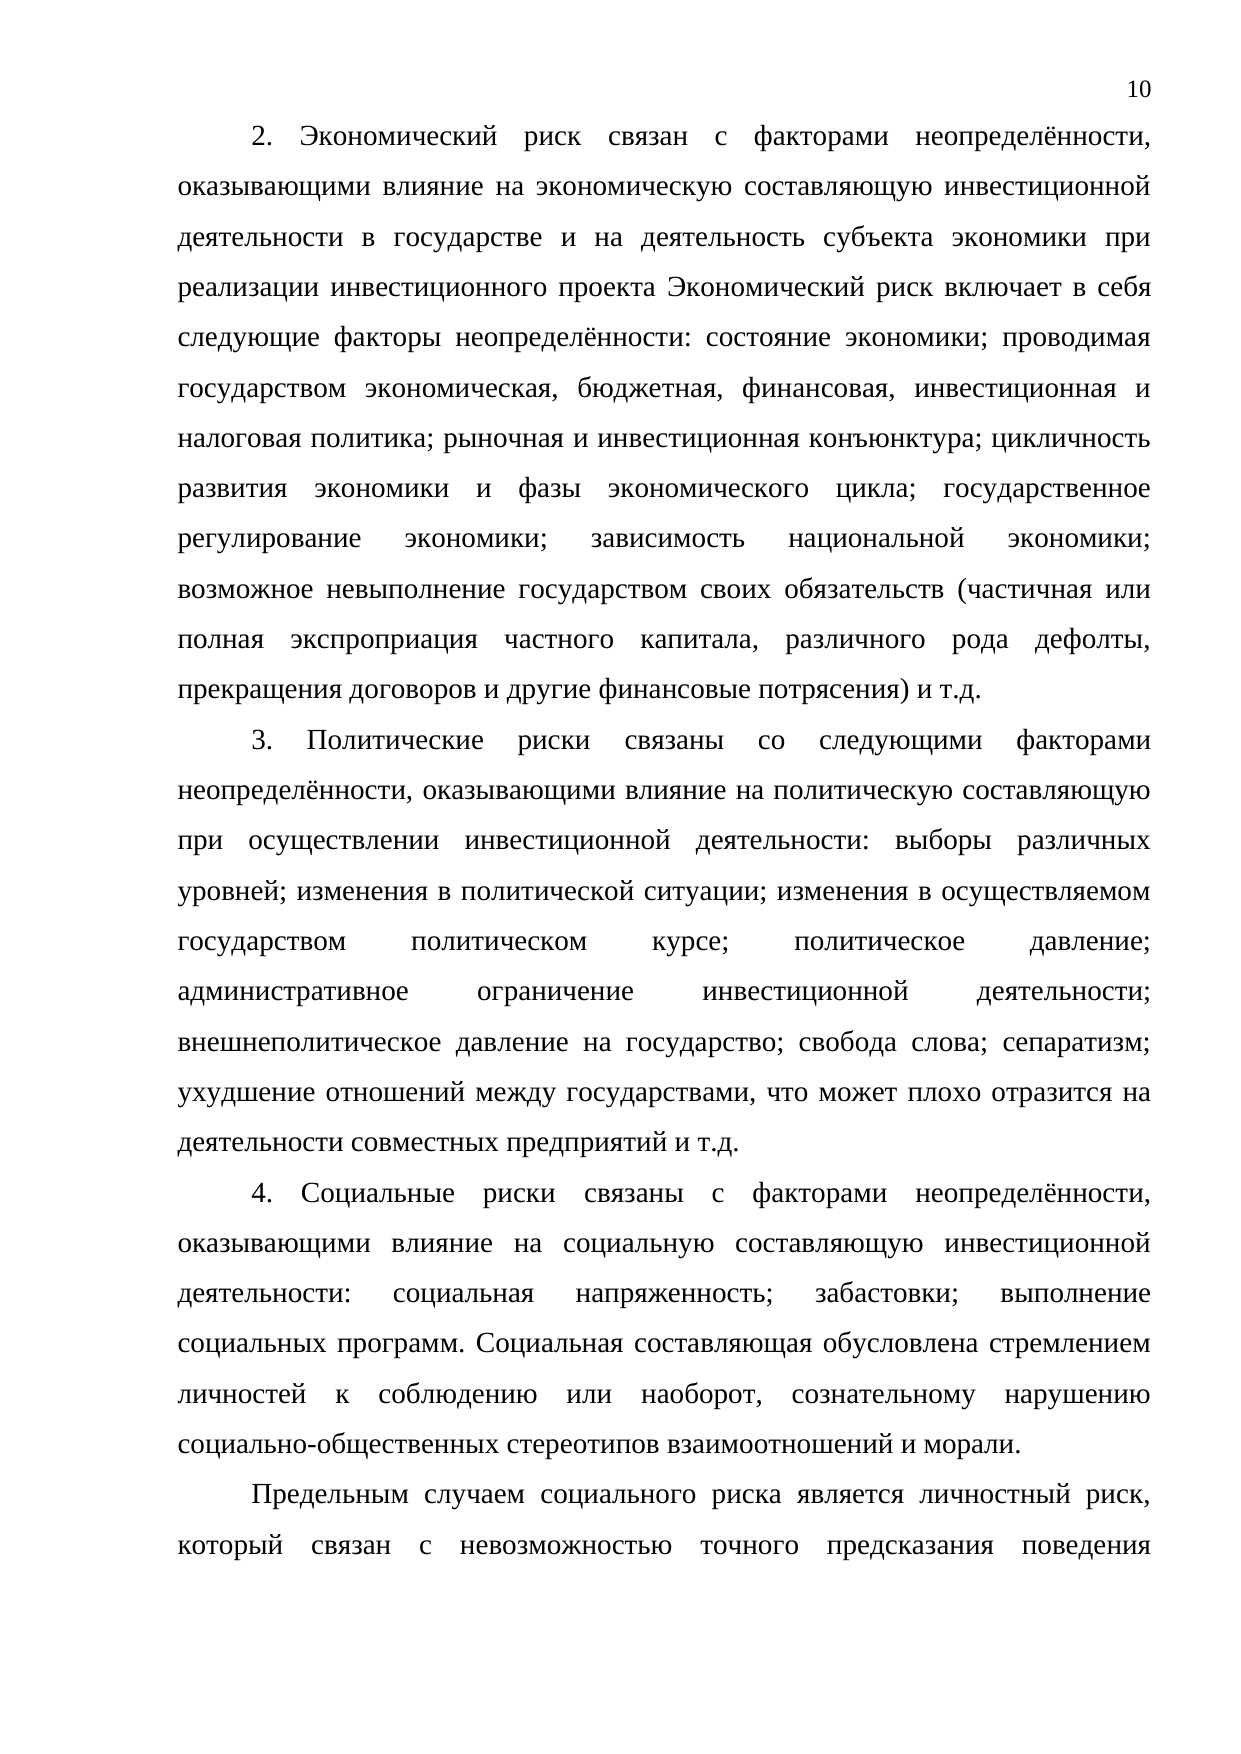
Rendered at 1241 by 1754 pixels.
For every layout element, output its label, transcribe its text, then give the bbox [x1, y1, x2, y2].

text 4. Социальные риски связаны с факторами неопределённости, оказывающими влияние на социальную составляющую инвестиционной деятельности: социальная напряженность; забастовки; выполнение социальных программ. Социальная составляющая обусловлена стремлением личностей к соблюдению или наоборот, сознательному нарушению социально-общественных стереотипов взаимоотношений и морали. [177, 1175, 1152, 1460]
text 2. Экономический риск связан с факторами неопределённости, оказывающими влияние на экономическую составляющую инвестиционной деятельности в государстве и на деятельность субъекта экономики при реализации инвестиционного проекта Экономический риск включает в себя следующие факторы неопределённости: состояние экономики; проводимая государством экономическая, бюджетная, финансовая, инвестиционная и налоговая политика; рыночная и инвестиционная конъюнктура; цикличность развития экономики и фазы экономического цикла; государственное регулирование экономики; зависимость национальной экономики; возможное невыполнение государством своих обязательств (частичная или полная экспроприация частного капитала, различного рода дефолты, прекращения договоров и другие финансовые потрясения) и т.д. [177, 118, 1152, 705]
text 3. Политические риски связаны со следующими факторами неопределённости, оказывающими влияние на политическую составляющую при осуществлении инвестиционной деятельности: выборы различных уровней; изменения в политической ситуации; изменения в осуществляемом государством политическом курсе; политическое давление; административное ограничение инвестиционной деятельности; внешнеполитическое давление на государство; свобода слова; сепаратизм; ухудшение отношений между государствами, что может плохо отразится на деятельности совместных предприятий и т.д. [177, 722, 1152, 1158]
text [177, 1477, 1152, 1560]
